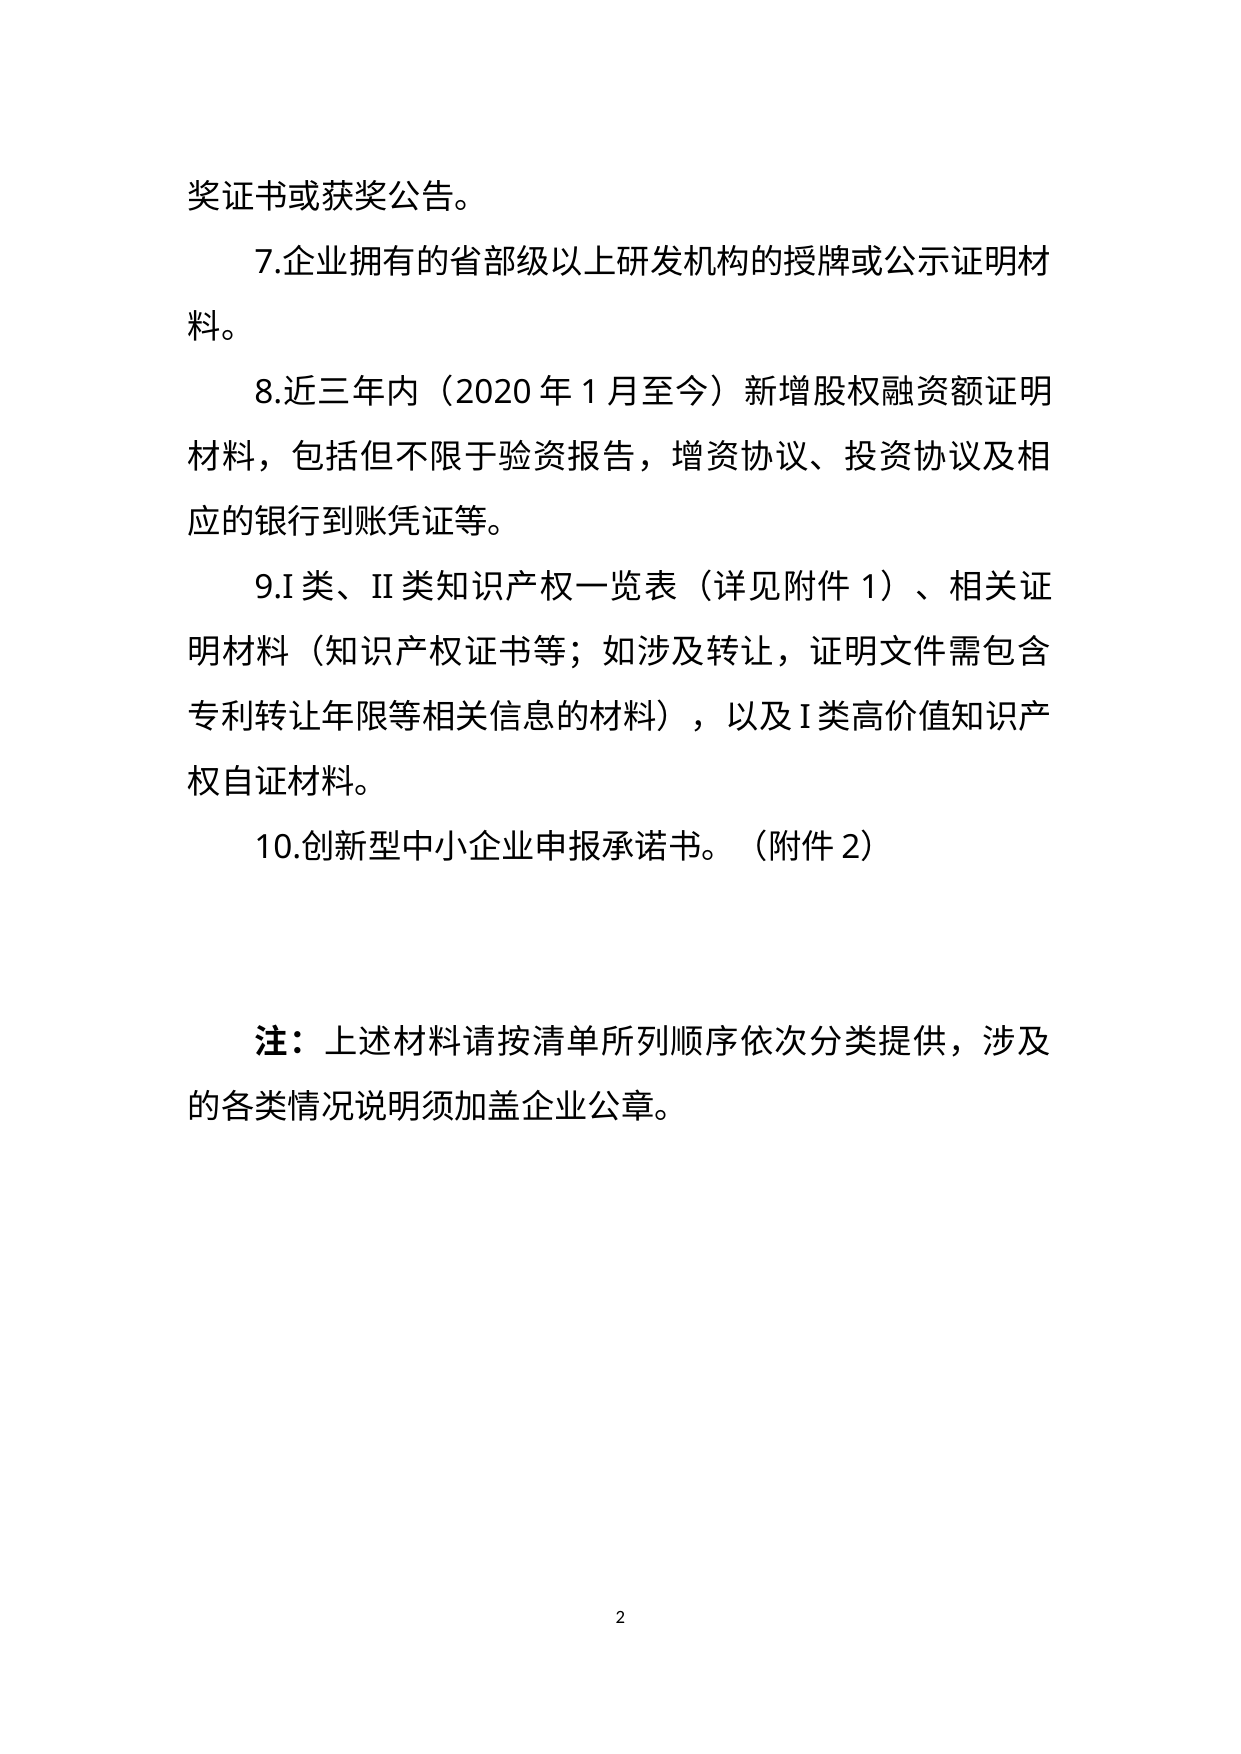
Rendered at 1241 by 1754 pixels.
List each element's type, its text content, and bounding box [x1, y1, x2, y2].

text 注：上述材料请按清单所列顺序依次分类提供，涉及的各类情况说明须加盖企业公章。 [187, 1007, 1053, 1137]
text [187, 162, 1053, 227]
text 9.I类、II类知识产权一览表（详见附件1）、相关证明材料（知识产权证书等；如涉及转让，证明文件需包含专利转让年限等相关信息的材料），以及I类高价值知识产权自证材料。 [187, 552, 1053, 812]
text 8.近三年内（2020年1月至今）新增股权融资额证明材料，包括但不限于验资报告，增资协议、投资协议及相应的银行到账凭证等。 [187, 357, 1053, 552]
text 7.企业拥有的省部级以上研发机构的授牌或公示证明材料。 [187, 227, 1053, 357]
text 10.创新型中小企业申报承诺书。（附件2） [187, 812, 1053, 877]
